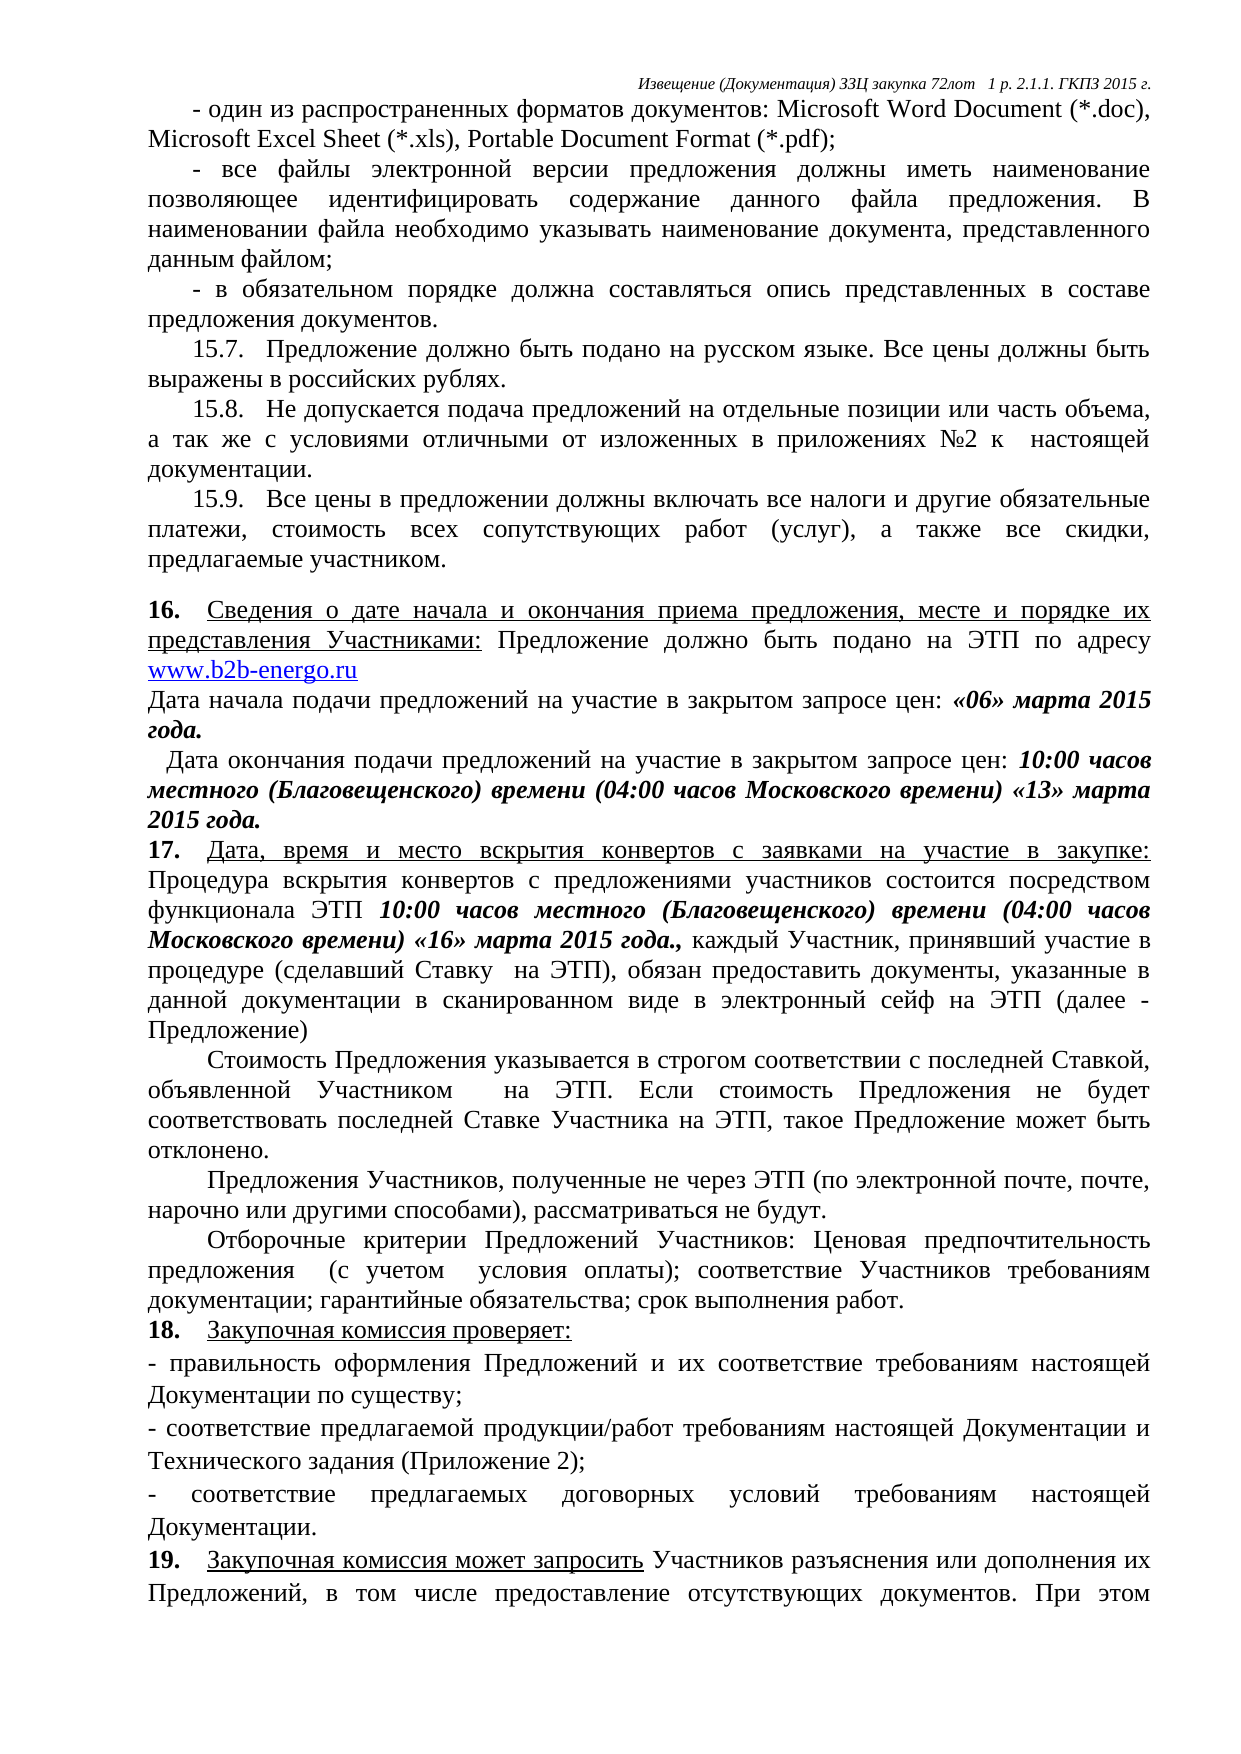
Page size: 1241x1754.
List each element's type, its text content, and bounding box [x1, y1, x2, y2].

list Стоимость Предложения указывается в строгом соответствии с последней Ставкой, объявленной Участником на ЭТП. Если стоимость Предложения не будет соответствовать последней Ставке Участника на ЭТП, такое Предложение может быть отклонено. [148, 1044, 1152, 1164]
list - один из распространенных форматов документов: Microsoft Word Document (*.doc), Microsoft Excel Sheet (*.xls), Portable Document Format (*.pdf); [148, 93, 1152, 153]
list Предложение должно быть подано на русском языке. Все цены должны быть выражены в российских рублях. [148, 333, 1152, 393]
list Все цены в предложении должны включать все налоги и другие обязательные платежи, стоимость всех сопутствующих работ (услуг), а также все скидки, предлагаемые участником. [148, 483, 1152, 573]
list Сведения о дате начала и окончания приема предложения, месте и порядке их представления Участниками: Предложение должно быть подано на ЭТП по адресу www.b2b-energo.ru [148, 594, 1152, 684]
list - в обязательном порядке должна составляться опись представленных в составе предложения документов. [148, 273, 1152, 333]
text - соответствие предлагаемых договорных условий требованиям настоящей Документации. [148, 1478, 1152, 1541]
list Не допускается подача предложений на отдельные позиции или часть объема, а так же с условиями отличными от изложенных в приложениях №2 к настоящей документации. [148, 393, 1152, 483]
list Предложения Участников, полученные не через ЭТП (по электронной почте, почте, нарочно или другими способами), рассматриваться не будут. [148, 1164, 1152, 1224]
list Закупочная комиссия проверяет: [148, 1314, 1152, 1344]
text - правильность оформления Предложений и их соответствие требованиям настоящей Документации по существу; [148, 1347, 1152, 1409]
list Дата, время и место вскрытия конвертов с заявками на участие в закупке: Процедура вскрытия конвертов с предложениями участников состоится посредством функционала ЭТП 10:00 часов местного (Благовещенского) времени (04:00 часов Московского времени) «16» марта 2015 года., каждый Участник, принявший участие в процедуре (сделавший Ставку на ЭТП), обязан предоставить документы, указанные в данной документации в сканированном виде в электронный сейф на ЭТП (далее - Предложение) [148, 834, 1152, 1044]
list - все файлы электронной версии предложения должны иметь наименование позволяющее идентифицировать содержание данного файла предложения. В наименовании файла необходимо указывать наименование документа, представленного данным файлом; [148, 153, 1152, 273]
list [148, 1544, 1152, 1607]
list Дата окончания подачи предложений на участие в закрытом запросе цен: 10:00 часов местного (Благовещенского) времени (04:00 часов Московского времени) «13» марта 2015 года. [148, 744, 1152, 834]
list Отборочные критерии Предложений Участников: Ценовая предпочтительность предложения (с учетом условия оплаты); соответствие Участников требованиям документации; гарантийные обязательства; срок выполнения работ. [148, 1224, 1152, 1314]
text - соответствие предлагаемой продукции/работ требованиям настоящей Документации и Технического задания (Приложение 2); [148, 1412, 1152, 1475]
list Дата начала подачи предложений на участие в закрытом запросе цен: «06» марта 2015 года. [148, 684, 1152, 744]
